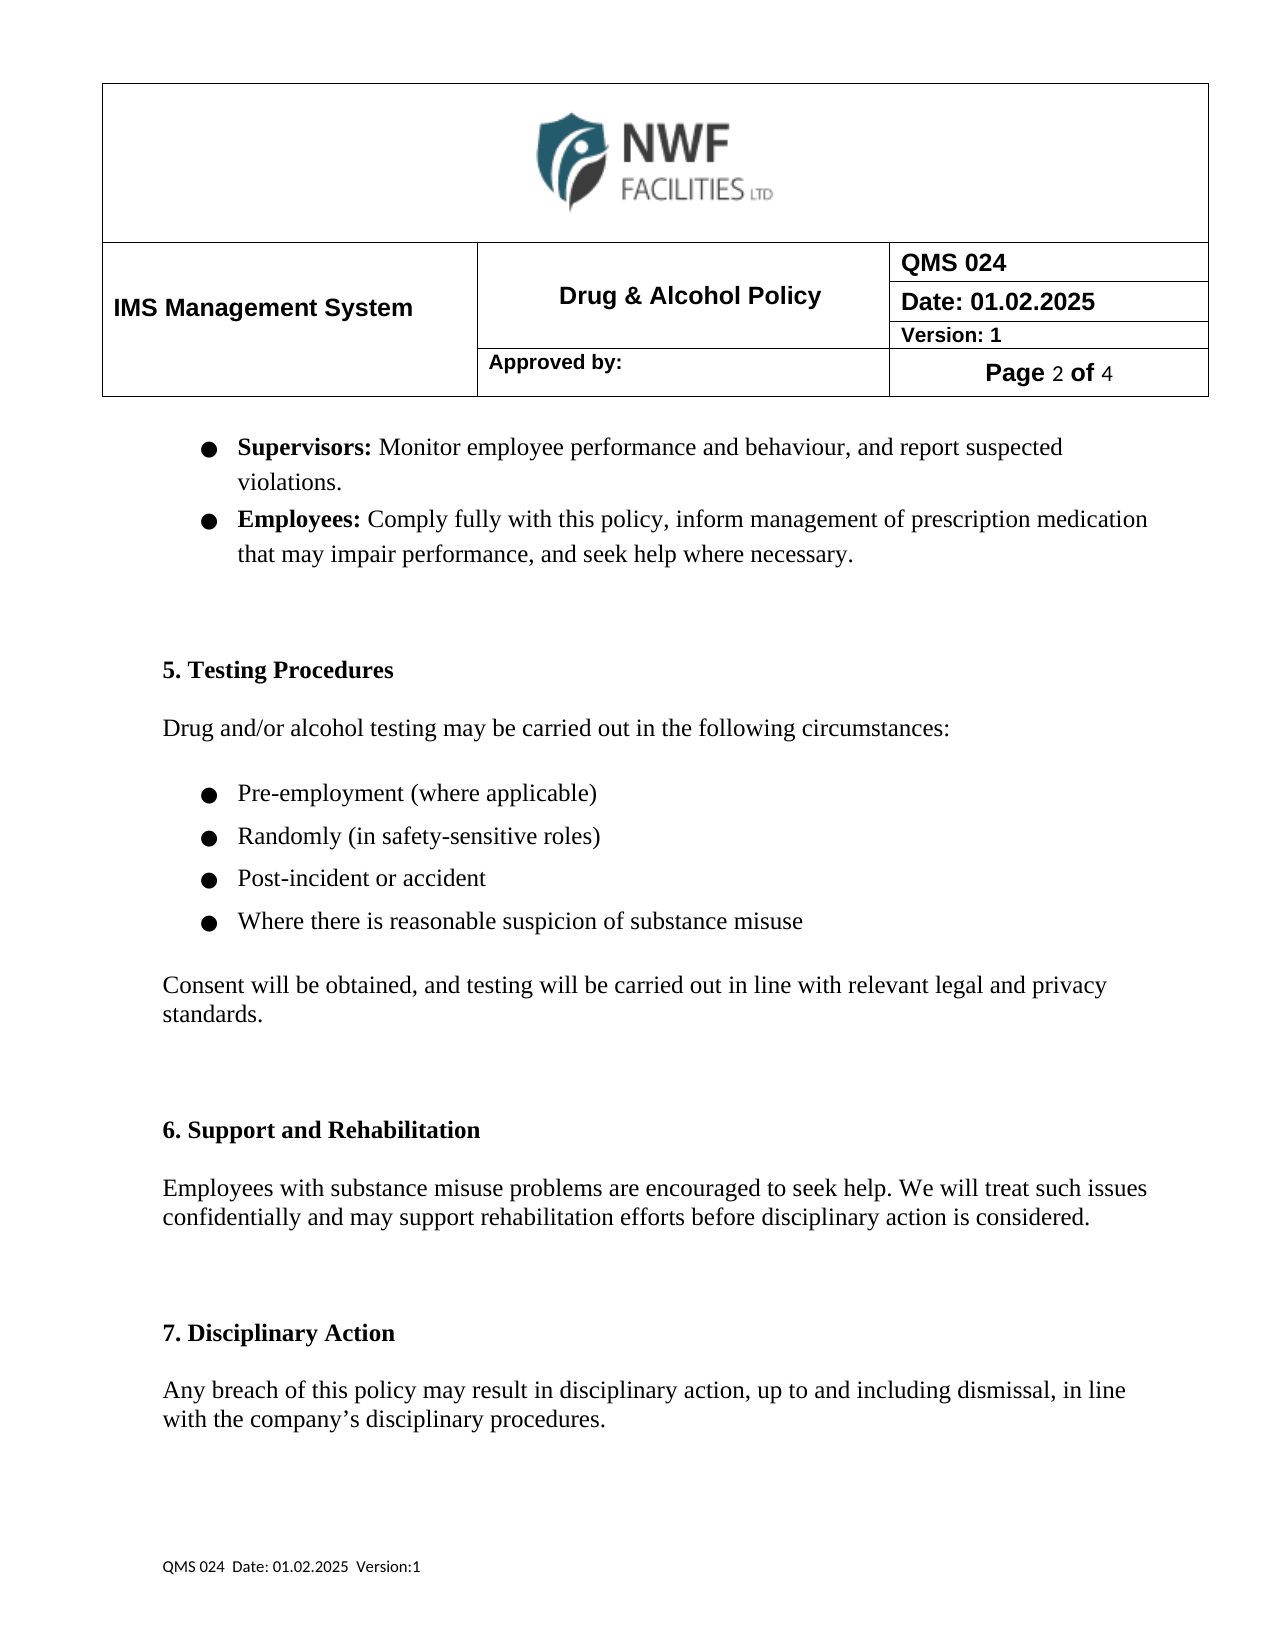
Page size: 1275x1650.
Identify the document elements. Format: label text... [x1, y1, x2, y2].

list Supervisors: Monitor employee performance and behaviour, and report suspected violations. [200, 425, 1152, 496]
picture [518, 84, 792, 242]
text 7. Disciplinary Action [162, 1318, 1152, 1346]
text Consent will be obtained, and testing will be carried out in line with relevant legal and privacy standards. [162, 971, 1152, 1028]
text Employees with substance misuse problems are encouraged to seek help. We will treat such issues confidentially and may support rehabilitation efforts before disciplinary action is considered. [162, 1173, 1152, 1231]
text 5. Testing Procedures [162, 655, 1152, 683]
text 6. Support and Rehabilitation [162, 1115, 1152, 1144]
list Post-incident or accident [200, 856, 1152, 899]
list Pre-employment (where applicable) [200, 771, 1152, 813]
list Where there is reasonable suspicion of substance misuse [200, 899, 1152, 941]
list Randomly (in safety-sensitive roles) [200, 813, 1152, 856]
text Drug and/or alcohol testing may be carried out in the following circumstances: [162, 713, 1152, 741]
list Employees: Comply fully with this policy, inform management of prescription medication that may impair performance, and seek help where necessary. [200, 496, 1152, 568]
text Any breach of this policy may result in disciplinary action, up to and including dismissal, in line with the company’s disciplinary procedures. [162, 1376, 1152, 1433]
